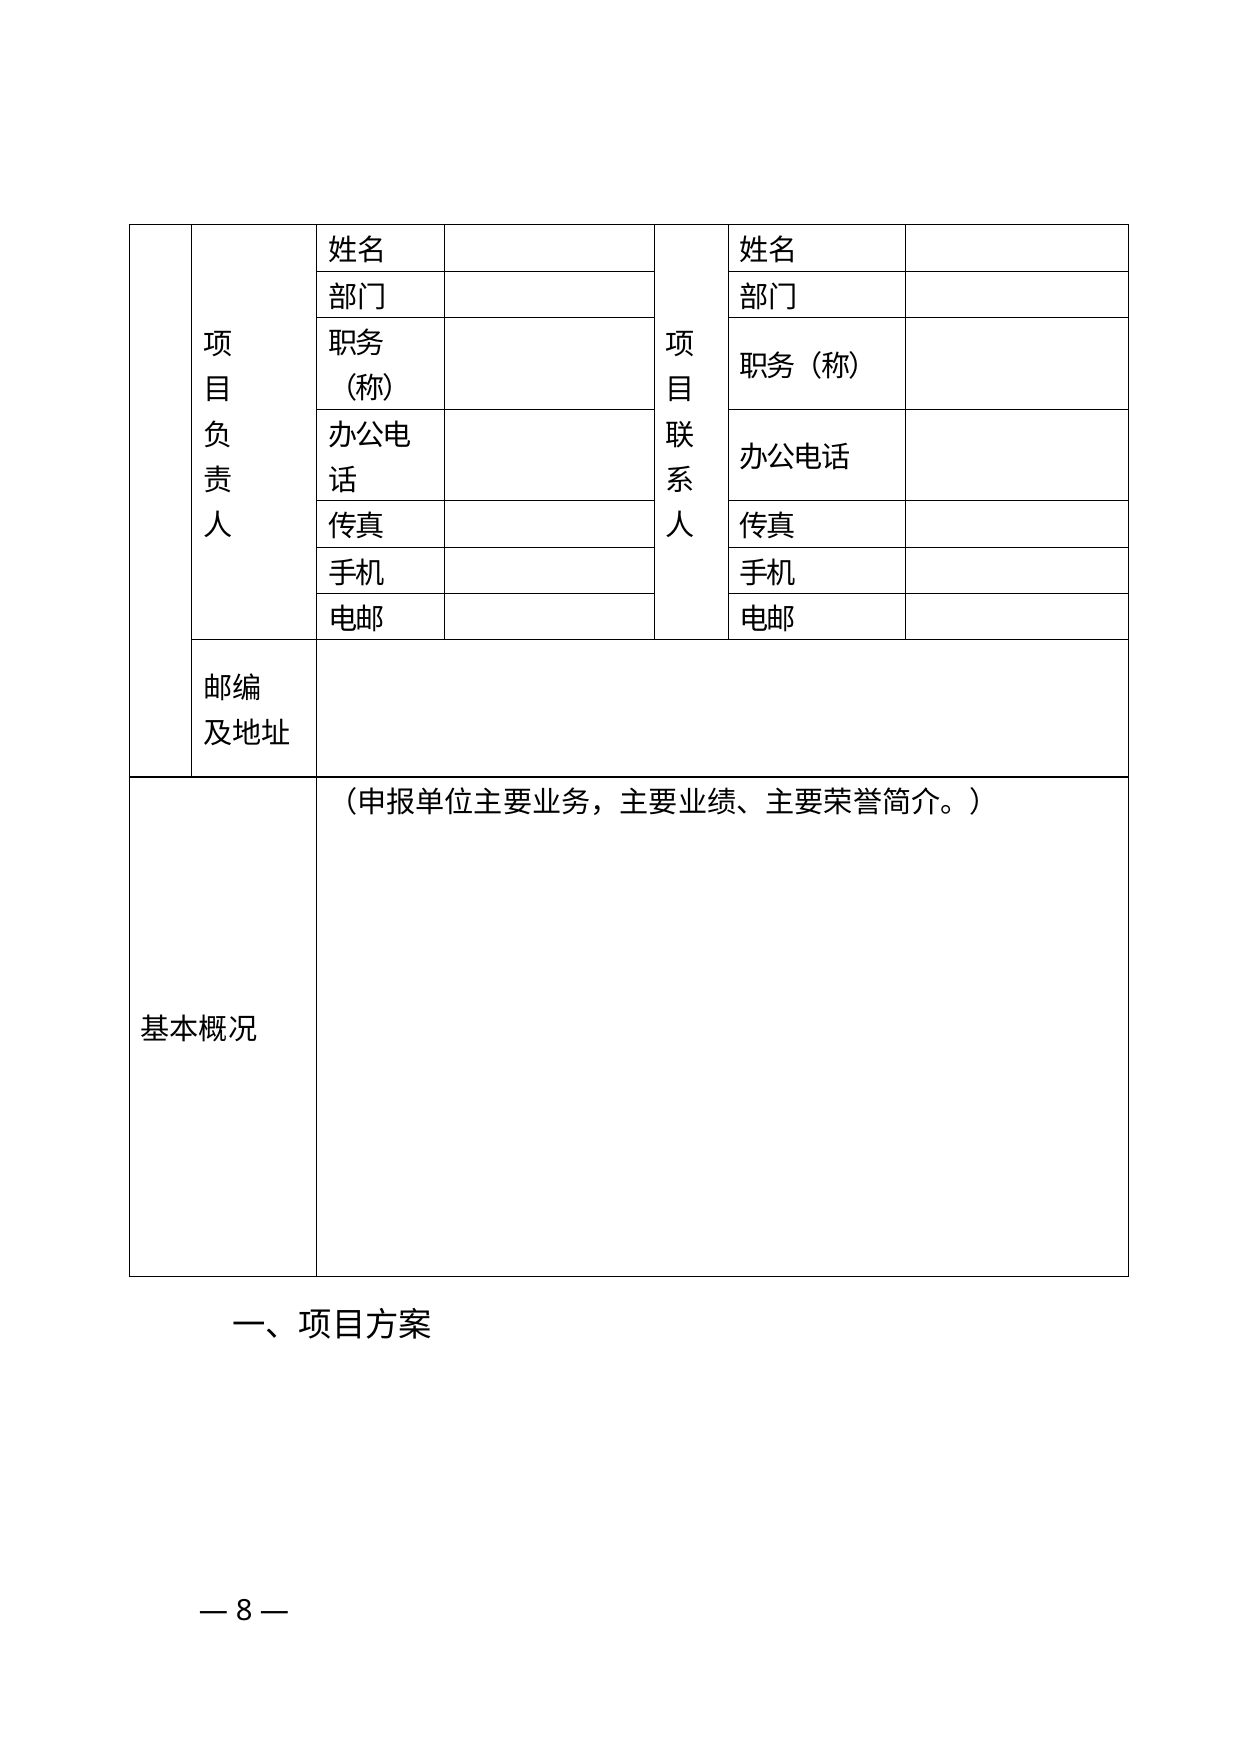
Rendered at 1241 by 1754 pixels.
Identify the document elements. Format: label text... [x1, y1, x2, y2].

table_cell 姓名 [317, 225, 444, 271]
table_cell 职务（称） [729, 318, 905, 409]
table_cell [445, 410, 654, 500]
table_cell [906, 410, 1128, 500]
table_cell [906, 501, 1128, 547]
table_cell [906, 225, 1128, 271]
table_cell [906, 318, 1128, 409]
table_cell 电邮 [317, 594, 444, 639]
table_cell 手机 [729, 548, 905, 593]
table_cell [906, 548, 1128, 593]
table_cell [906, 594, 1128, 639]
table_cell 基本概况 [130, 778, 316, 1276]
table_cell 办公电话 [317, 410, 444, 500]
table_cell [445, 594, 654, 639]
table_cell 职务（称） [317, 318, 444, 409]
table_cell [445, 548, 654, 593]
table_cell 办公电话 [729, 410, 905, 500]
table_cell 姓名 [729, 225, 905, 271]
table_cell [445, 501, 654, 547]
text 一、项目方案 [165, 1277, 1092, 1367]
table_cell 邮编 及地址 [192, 640, 316, 776]
table_cell [906, 272, 1128, 317]
table_cell 传真 [317, 501, 444, 547]
table_cell 传真 [729, 501, 905, 547]
table_cell （申报单位主要业务，主要业绩、主要荣誉简介。） [317, 778, 1128, 1276]
table_cell 部门 [317, 272, 444, 317]
table_cell 手机 [317, 548, 444, 593]
table_cell 部门 [729, 272, 905, 317]
table_cell [445, 318, 654, 409]
table_cell 项 目 联 系 人 [655, 225, 728, 639]
table_cell [317, 640, 1128, 776]
table_cell [445, 272, 654, 317]
table_cell 项 目 负 责 人 [192, 225, 316, 639]
table_cell [445, 225, 654, 271]
table_cell 电邮 [729, 594, 905, 639]
